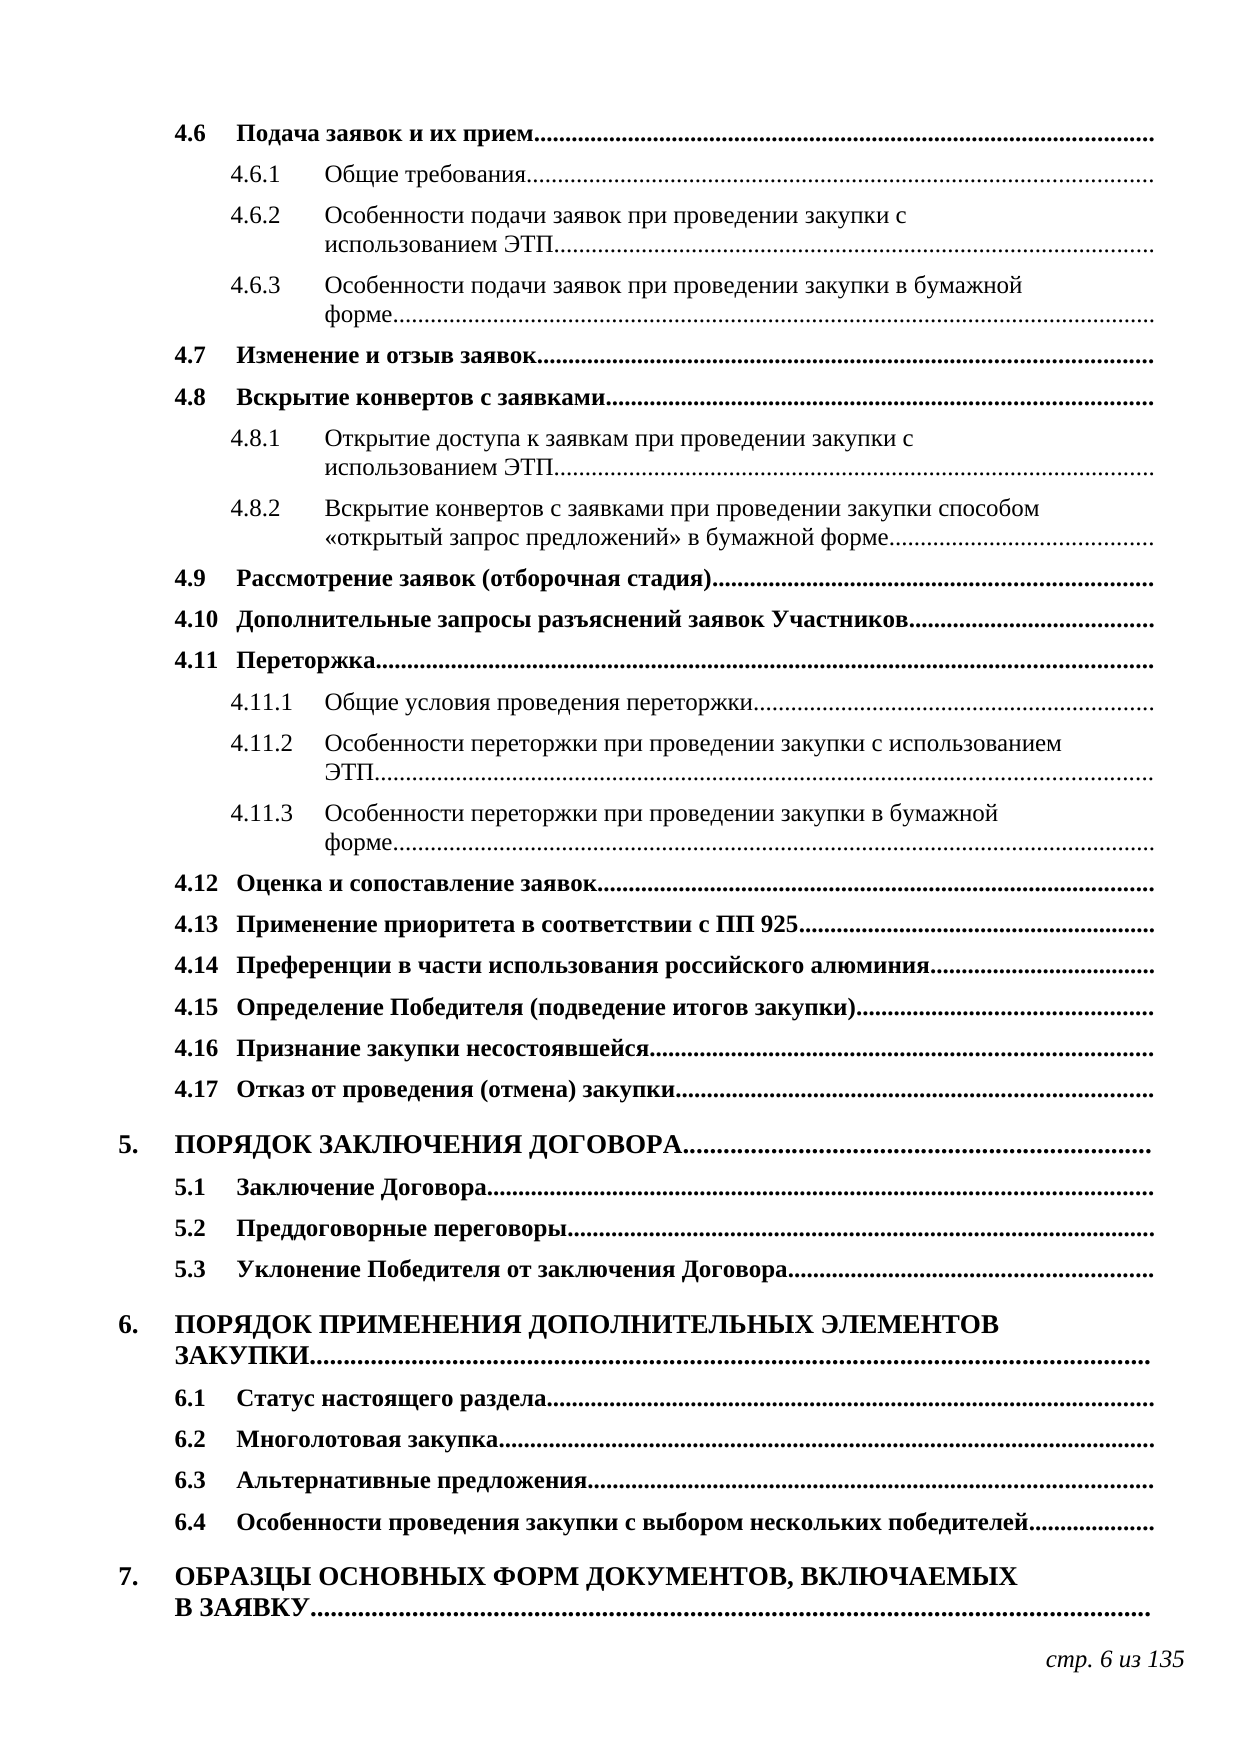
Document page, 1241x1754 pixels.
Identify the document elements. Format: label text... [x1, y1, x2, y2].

text 5.3 Уклонение Победителя от заключения Договора 56 [174, 1254, 1093, 1283]
text 4.10 Дополнительные запросы разъяснений заявок Участников 41 [174, 604, 1093, 633]
text 6.2 Многолотовая закупка 57 [174, 1424, 1093, 1453]
text 4.16 Признание закупки несостоявшейся 52 [174, 1033, 1093, 1062]
text 6. ПОРЯДОК ПРИМЕНЕНИЯ ДОПОЛНИТЕЛЬНЫХ ЭЛЕМЕНТОВ ЗАКУПКИ 57 [118, 1308, 1063, 1370]
text 4.11.1 Общие условия проведения переторжки 42 [230, 687, 1063, 716]
text 4.14 Преференции в части использования российского алюминия 50 [174, 951, 1093, 979]
text 4.6.3 Особенности подачи заявок при проведении закупки в бумажной форме 35 [230, 271, 1063, 328]
text 4.17 Отказ от проведения (отмена) закупки 52 [174, 1074, 1093, 1103]
text 6.3 Альтернативные предложения 58 [174, 1465, 1093, 1494]
text 4.6 Подача заявок и их прием 34 [174, 118, 1093, 147]
text 4.11.3 Особенности переторжки при проведении закупки в бумажной форме 44 [230, 798, 1063, 856]
text 4.11.2 Особенности переторжки при проведении закупки с использованием ЭТП 43 [230, 728, 1063, 786]
text 4.6.1 Общие требования 34 [230, 159, 1063, 188]
text 4.15 Определение Победителя (подведение итогов закупки) 50 [174, 992, 1093, 1021]
text 5.1 Заключение Договора 54 [174, 1172, 1093, 1201]
text 4.7 Изменение и отзыв заявок 36 [174, 341, 1093, 369]
text 6.4 Особенности проведения закупки с выбором нескольких победителей 58 [174, 1507, 1093, 1535]
text 5. ПОРЯДОК ЗАКЛЮЧЕНИЯ ДОГОВОРА 54 [118, 1128, 1063, 1159]
text 4.8.2 Вскрытие конвертов с заявками при проведении закупки способом «открытый запрос предложений» в бумажной форме 38 [230, 493, 1063, 551]
text 4.9 Рассмотрение заявок (отборочная стадия) 39 [174, 563, 1093, 592]
text 4.12 Оценка и сопоставление заявок 47 [174, 868, 1093, 897]
text 4.8 Вскрытие конвертов с заявками 37 [174, 382, 1093, 411]
text 4.11 Переторжка 42 [174, 646, 1093, 674]
text 7. ОБРАЗЦЫ ОСНОВНЫХ ФОРМ ДОКУМЕНТОВ, ВКЛЮЧАЕМЫХ В ЗАЯВКУ 60 [118, 1560, 1063, 1623]
text 4.8.1 Открытие доступа к заявкам при проведении закупки с использованием ЭТП 37 [230, 423, 1063, 481]
text 4.13 Применение приоритета в соответствии с ПП 925 48 [174, 909, 1093, 938]
text 4.6.2 Особенности подачи заявок при проведении закупки с использованием ЭТП 35 [230, 201, 1063, 258]
text 5.2 Преддоговорные переговоры 55 [174, 1213, 1093, 1242]
text 6.1 Статус настоящего раздела 57 [174, 1383, 1093, 1412]
